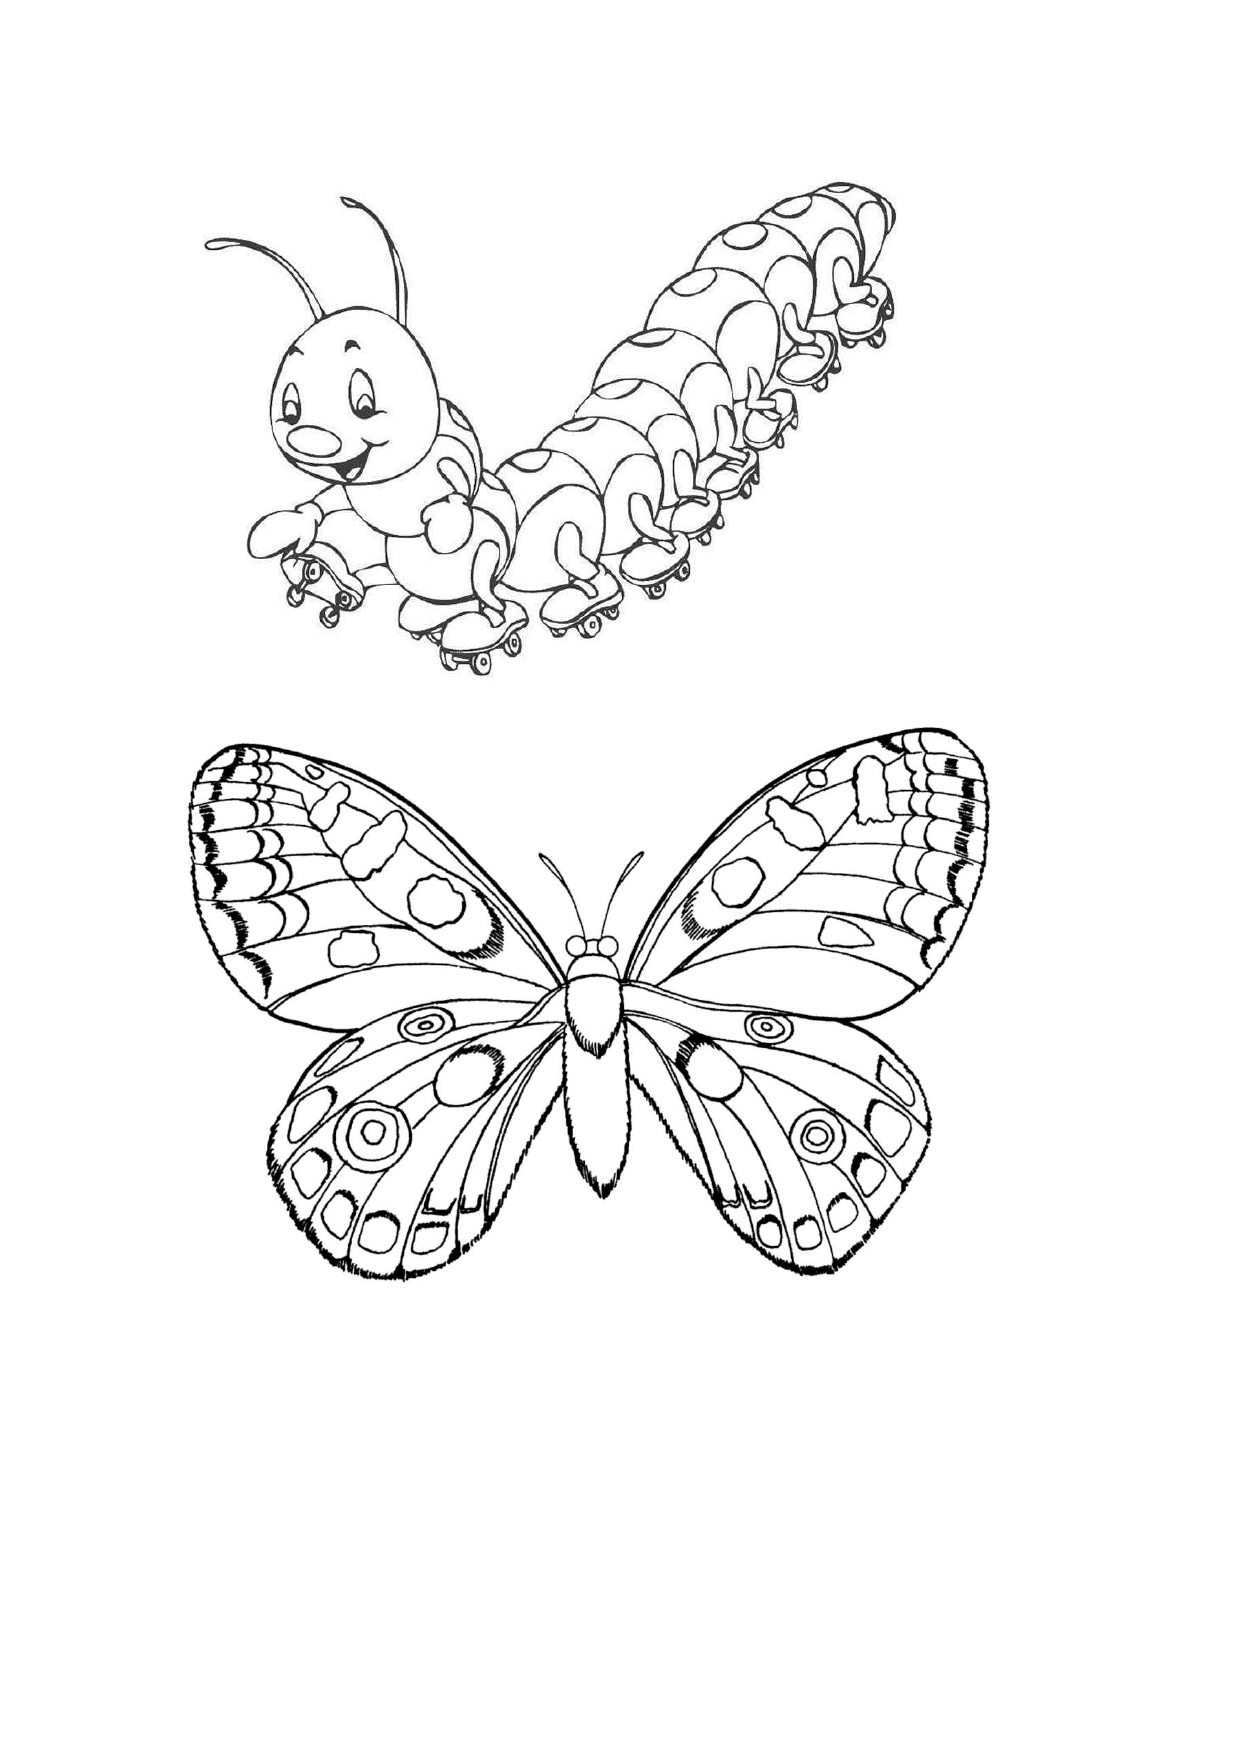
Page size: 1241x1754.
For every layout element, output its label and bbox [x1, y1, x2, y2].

picture [177, 710, 1003, 1294]
picture [177, 118, 934, 707]
